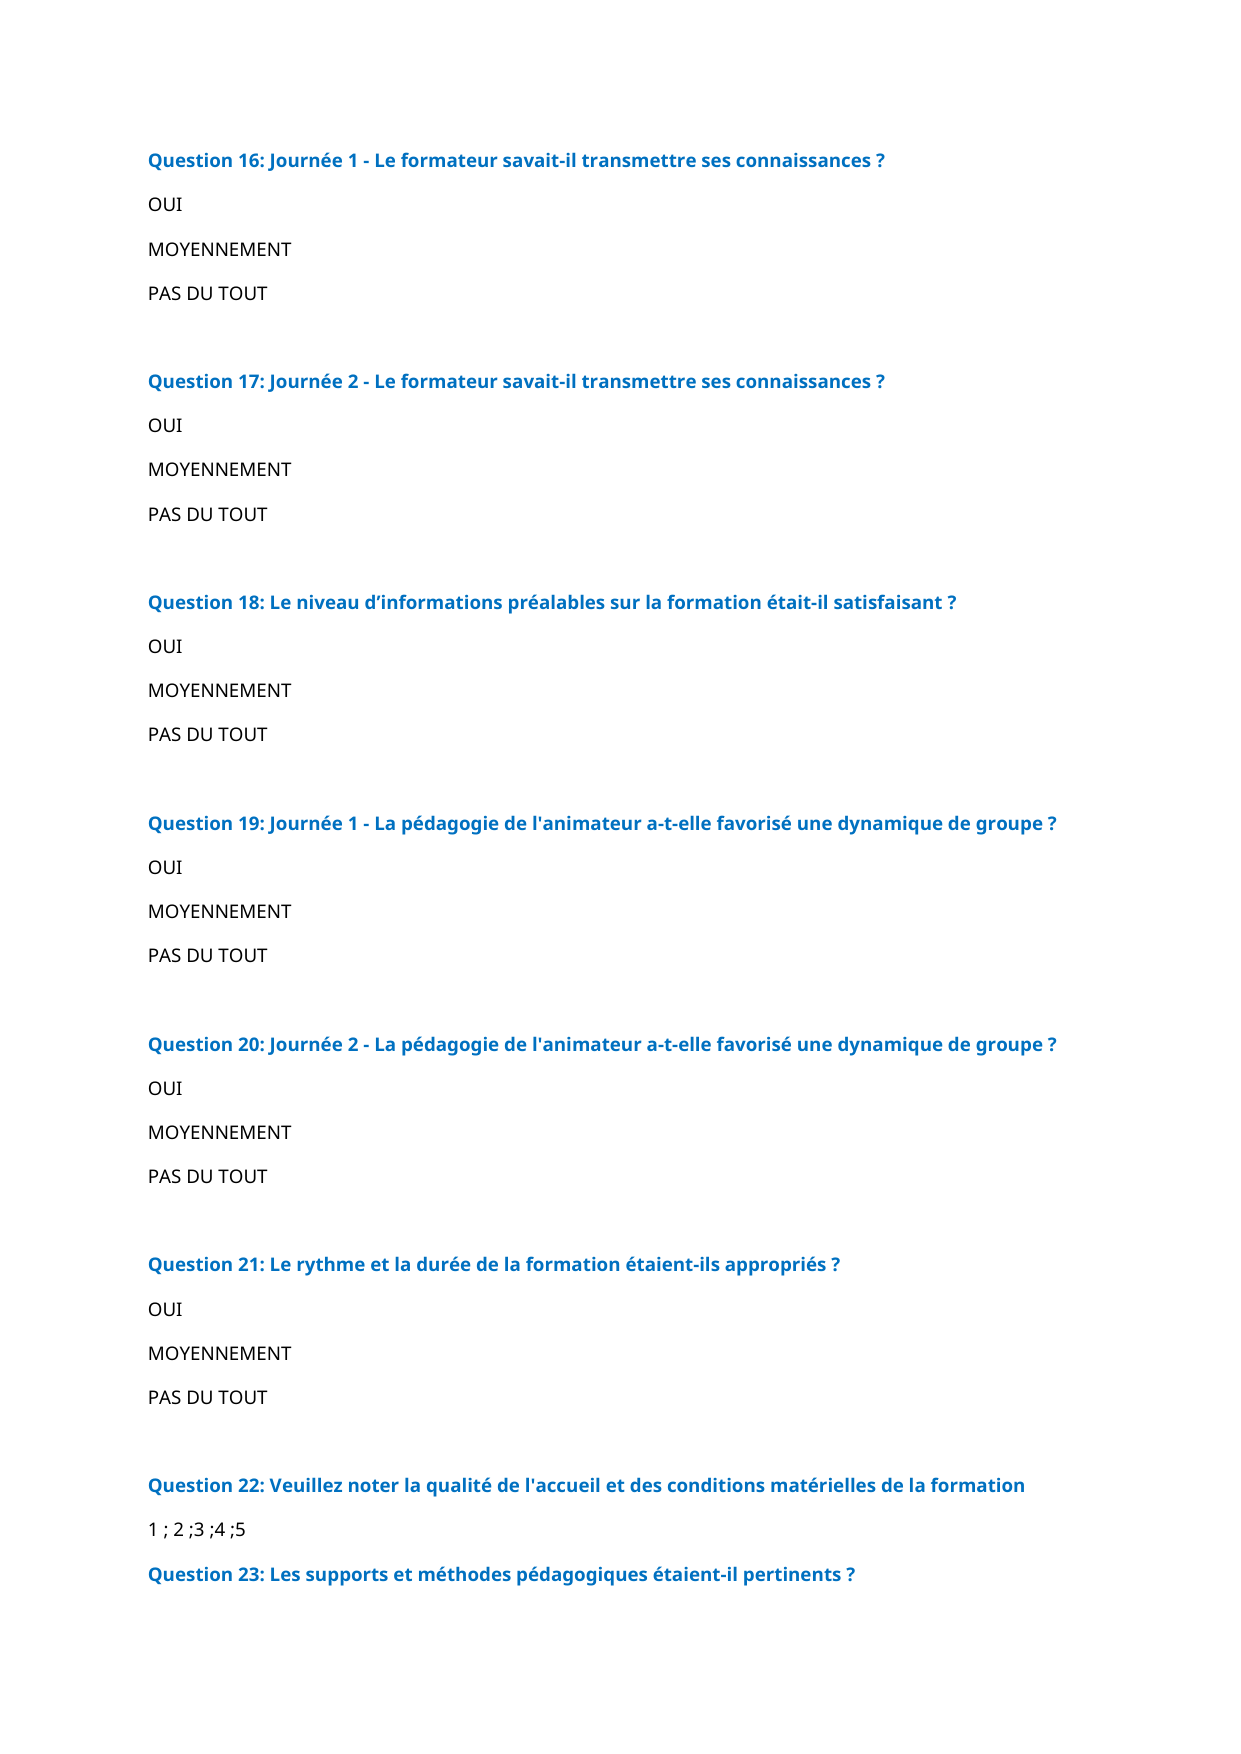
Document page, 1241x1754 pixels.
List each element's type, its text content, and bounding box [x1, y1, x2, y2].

text MOYENNEMENT [148, 678, 1093, 703]
text MOYENNEMENT [148, 898, 1093, 924]
text MOYENNEMENT [148, 236, 1093, 261]
text Question 19: Journée 1 - La pédagogie de l'animateur a-t-elle favorisé une dynamique de groupe ? [148, 810, 1093, 836]
text Question 18: Le niveau d’informations préalables sur la formation était-il satisfaisant ? [148, 589, 1093, 615]
text PAS DU TOUT [148, 501, 1093, 526]
text Question 16: Journée 1 - Le formateur savait-il transmettre ses connaissances ? [148, 148, 1093, 173]
text OUI [148, 192, 1093, 217]
text Question 20: Journée 2 - La pédagogie de l'animateur a-t-elle favorisé une dynamique de groupe ? [148, 1031, 1093, 1056]
text Question 23: Les supports et méthodes pédagogiques étaient-il pertinents ? [148, 1561, 1093, 1586]
text MOYENNEMENT [148, 1340, 1093, 1366]
text OUI [148, 413, 1093, 438]
text OUI [148, 633, 1093, 659]
text Question 21: Le rythme et la durée de la formation étaient-ils appropriés ? [148, 1252, 1093, 1277]
text OUI [148, 854, 1093, 880]
text OUI [148, 1075, 1093, 1101]
text Question 22: Veuillez noter la qualité de l'accueil et des conditions matérielles de la formation [148, 1473, 1093, 1498]
text PAS DU TOUT [148, 1163, 1093, 1189]
text OUI [148, 1296, 1093, 1321]
text PAS DU TOUT [148, 280, 1093, 306]
text PAS DU TOUT [148, 722, 1093, 747]
text 1 ; 2 ;3 ;4 ;5 [148, 1517, 1093, 1542]
text PAS DU TOUT [148, 943, 1093, 968]
text PAS DU TOUT [148, 1384, 1093, 1410]
text MOYENNEMENT [148, 1119, 1093, 1145]
text Question 17: Journée 2 - Le formateur savait-il transmettre ses connaissances ? [148, 368, 1093, 394]
text MOYENNEMENT [148, 457, 1093, 482]
